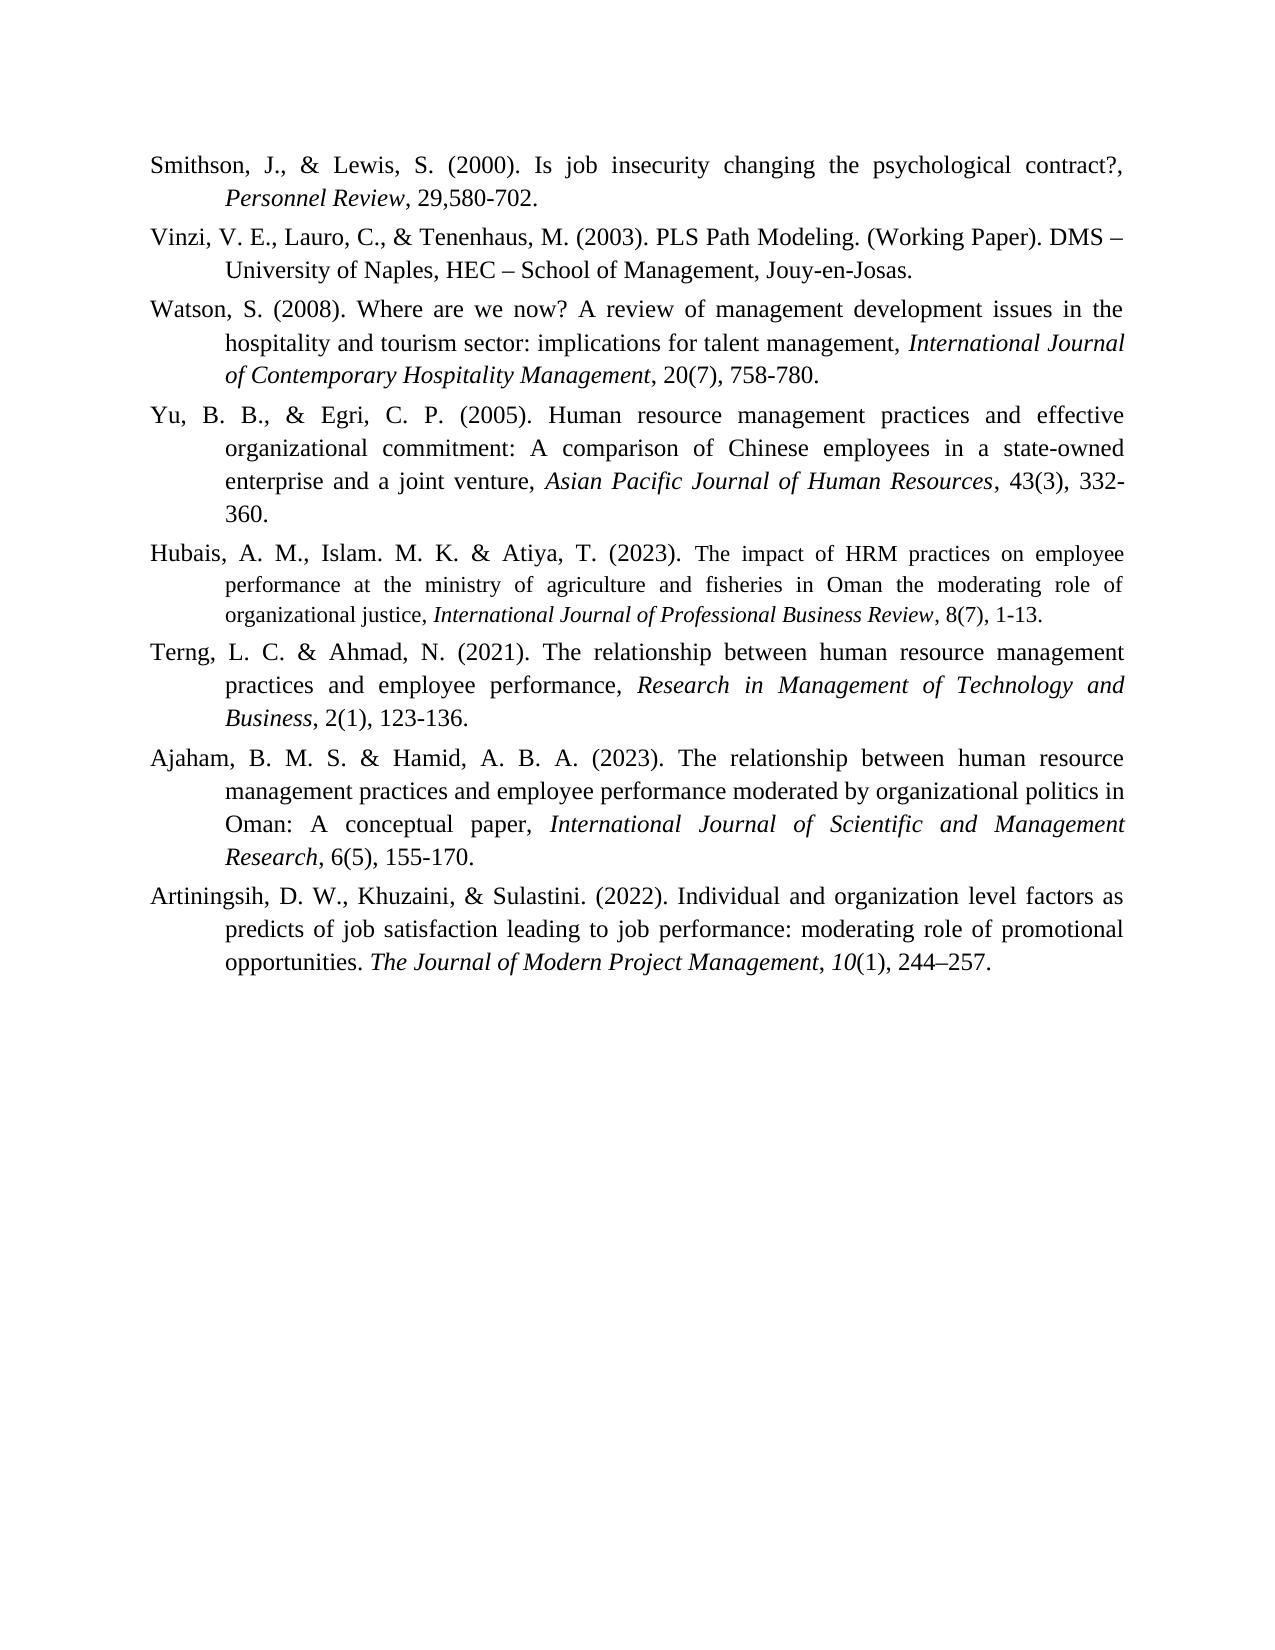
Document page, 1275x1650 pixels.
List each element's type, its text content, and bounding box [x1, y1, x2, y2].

text Ajaham, B. M. S. & Hamid, A. B. A. (2023). The relationship between human resource management practices and employee performance moderated by organizational politics in Oman: A conceptual paper, International Journal of Scientific and Management Research, 6(5), 155-170. [150, 743, 1125, 871]
text Smithson, J., & Lewis, S. (2000). Is job insecurity changing the psychological contract?, Personnel Review, 29,580-702. [150, 150, 1125, 212]
text Vinzi, V. E., Lauro, C., & Tenenhaus, M. (2003). PLS Path Modeling. (Working Paper). DMS – University of Naples, HEC – School of Management, Jouy-en-Josas. [150, 222, 1125, 284]
text Watson, S. (2008). Where are we now? A review of management development issues in the hospitality and tourism sector: implications for talent management, International Journal of Contemporary Hospitality Management, 20(7), 758-780. [150, 294, 1125, 389]
text Terng, L. C. & Ahmad, N. (2021). The relationship between human resource management practices and employee performance, Research in Management of Technology and Business, 2(1), 123-136. [150, 637, 1125, 732]
text Yu, B. B., & Egri, C. P. (2005). Human resource management practices and effective organizational commitment: A comparison of Chinese employees in a state-owned enterprise and a joint venture, Asian Pacific Journal of Human Resources, 43(3), 332-360. [150, 400, 1125, 528]
text Hubais, A. M., Islam. M. K. & Atiya, T. (2023). The impact of HRM practices on employee performance at the ministry of agriculture and fisheries in Oman the moderating role of organizational justice, International Journal of Professional Business Review, 8(7), 1-13. [150, 538, 1125, 627]
text Artiningsih, D. W., Khuzaini, & Sulastini. (2022). Individual and organization level factors as predicts of job satisfaction leading to job performance: moderating role of promotional opportunities. The Journal of Modern Project Management, 10(1), 244–257. [150, 910, 1125, 976]
